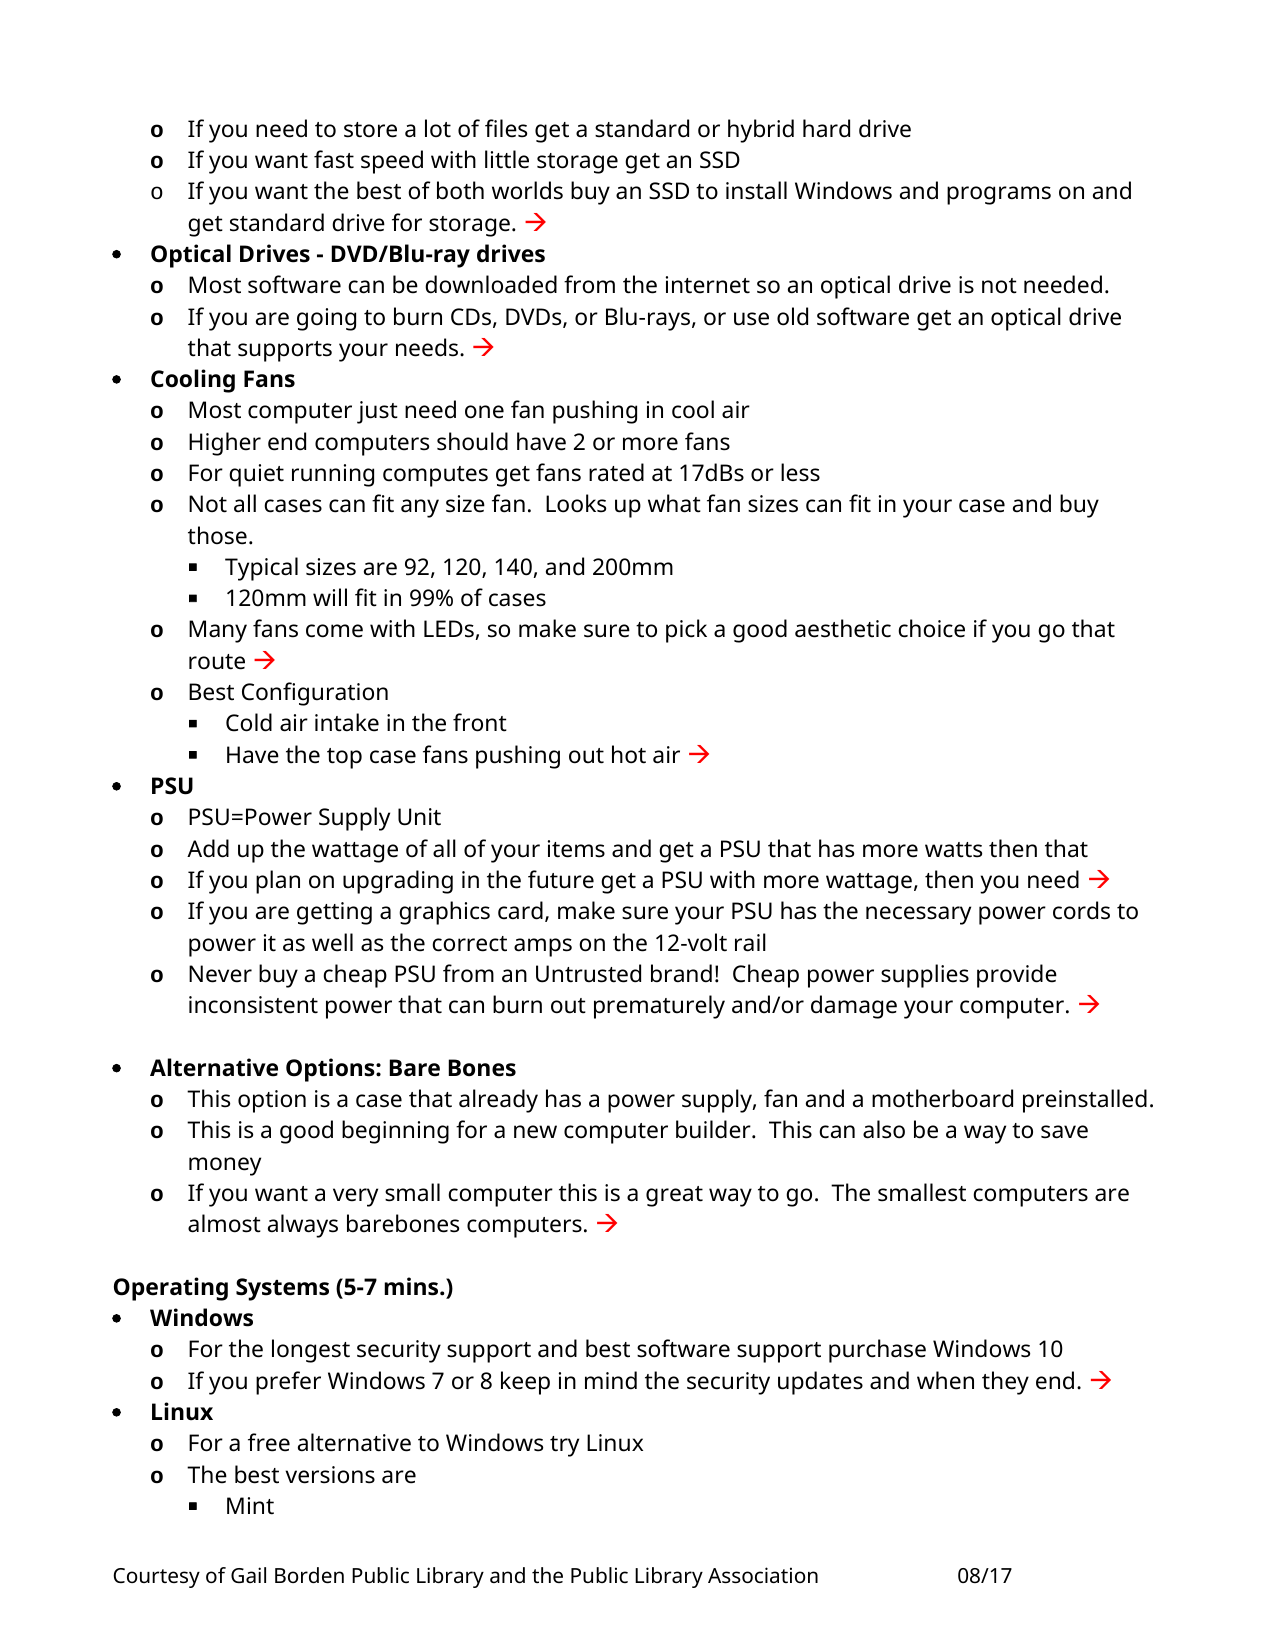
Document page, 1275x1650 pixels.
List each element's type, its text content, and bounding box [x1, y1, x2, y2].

list Higher end computers should have 2 or more fans [150, 426, 1162, 457]
list PSU [112, 770, 1162, 801]
list Mint [187, 1490, 1162, 1521]
list For the longest security support and best software support purchase Windows 10 [150, 1333, 1162, 1364]
list If you want the best of both worlds buy an SSD to install Windows and programs on and get standard drive for storage. [150, 175, 1162, 238]
list Many fans come with LEDs, so make sure to pick a good aesthetic choice if you go that route [150, 613, 1162, 676]
list If you plan on upgrading in the future get a PSU with more wattage, then you need [150, 864, 1162, 895]
list Linux [112, 1396, 1162, 1427]
list If you want fast speed with little storage get an SSD [150, 144, 1162, 175]
list Cooling Fans [112, 363, 1162, 394]
list If you prefer Windows 7 or 8 keep in mind the security updates and when they end. [150, 1364, 1162, 1396]
list Have the top case fans pushing out hot air [187, 739, 1162, 770]
list This option is a case that already has a power supply, fan and a motherboard preinstalled. [150, 1083, 1162, 1114]
list Windows [112, 1302, 1162, 1333]
list Not all cases can fit any size fan. Looks up what fan sizes can fit in your case and buy those. [150, 488, 1162, 551]
list Alternative Options: Bare Bones [112, 1052, 1162, 1083]
list Most computer just need one fan pushing in cool air [150, 394, 1162, 426]
text Operating Systems (5-7 mins.) [112, 1271, 1162, 1302]
list PSU=Power Supply Unit [150, 801, 1162, 832]
list Add up the wattage of all of your items and get a PSU that has more watts then that [150, 832, 1162, 864]
list If you need to store a lot of files get a standard or hybrid hard drive [150, 112, 1162, 144]
list Most software can be downloaded from the internet so an optical drive is not needed. [150, 269, 1162, 300]
list Cold air intake in the front [187, 707, 1162, 739]
list This is a good beginning for a new computer builder. This can also be a way to save money [150, 1114, 1162, 1177]
list For a free alternative to Windows try Linux [150, 1427, 1162, 1458]
list Typical sizes are 92, 120, 140, and 200mm [187, 551, 1162, 582]
list The best versions are [150, 1458, 1162, 1490]
list If you are getting a graphics card, make sure your PSU has the necessary power cords to power it as well as the correct amps on the 12-volt rail [150, 895, 1162, 958]
list If you want a very small computer this is a great way to go. The smallest computers are almost always barebones computers. [150, 1177, 1162, 1239]
list Optical Drives - DVD/Blu-ray drives [112, 238, 1162, 269]
list For quiet running computes get fans rated at 17dBs or less [150, 457, 1162, 488]
list Never buy a cheap PSU from an Untrusted brand! Cheap power supplies provide inconsistent power that can burn out prematurely and/or damage your computer. [150, 958, 1162, 1020]
list 120mm will fit in 99% of cases [187, 582, 1162, 613]
list If you are going to burn CDs, DVDs, or Blu-rays, or use old software get an optical drive that supports your needs. [150, 300, 1162, 363]
list Best Configuration [150, 676, 1162, 707]
